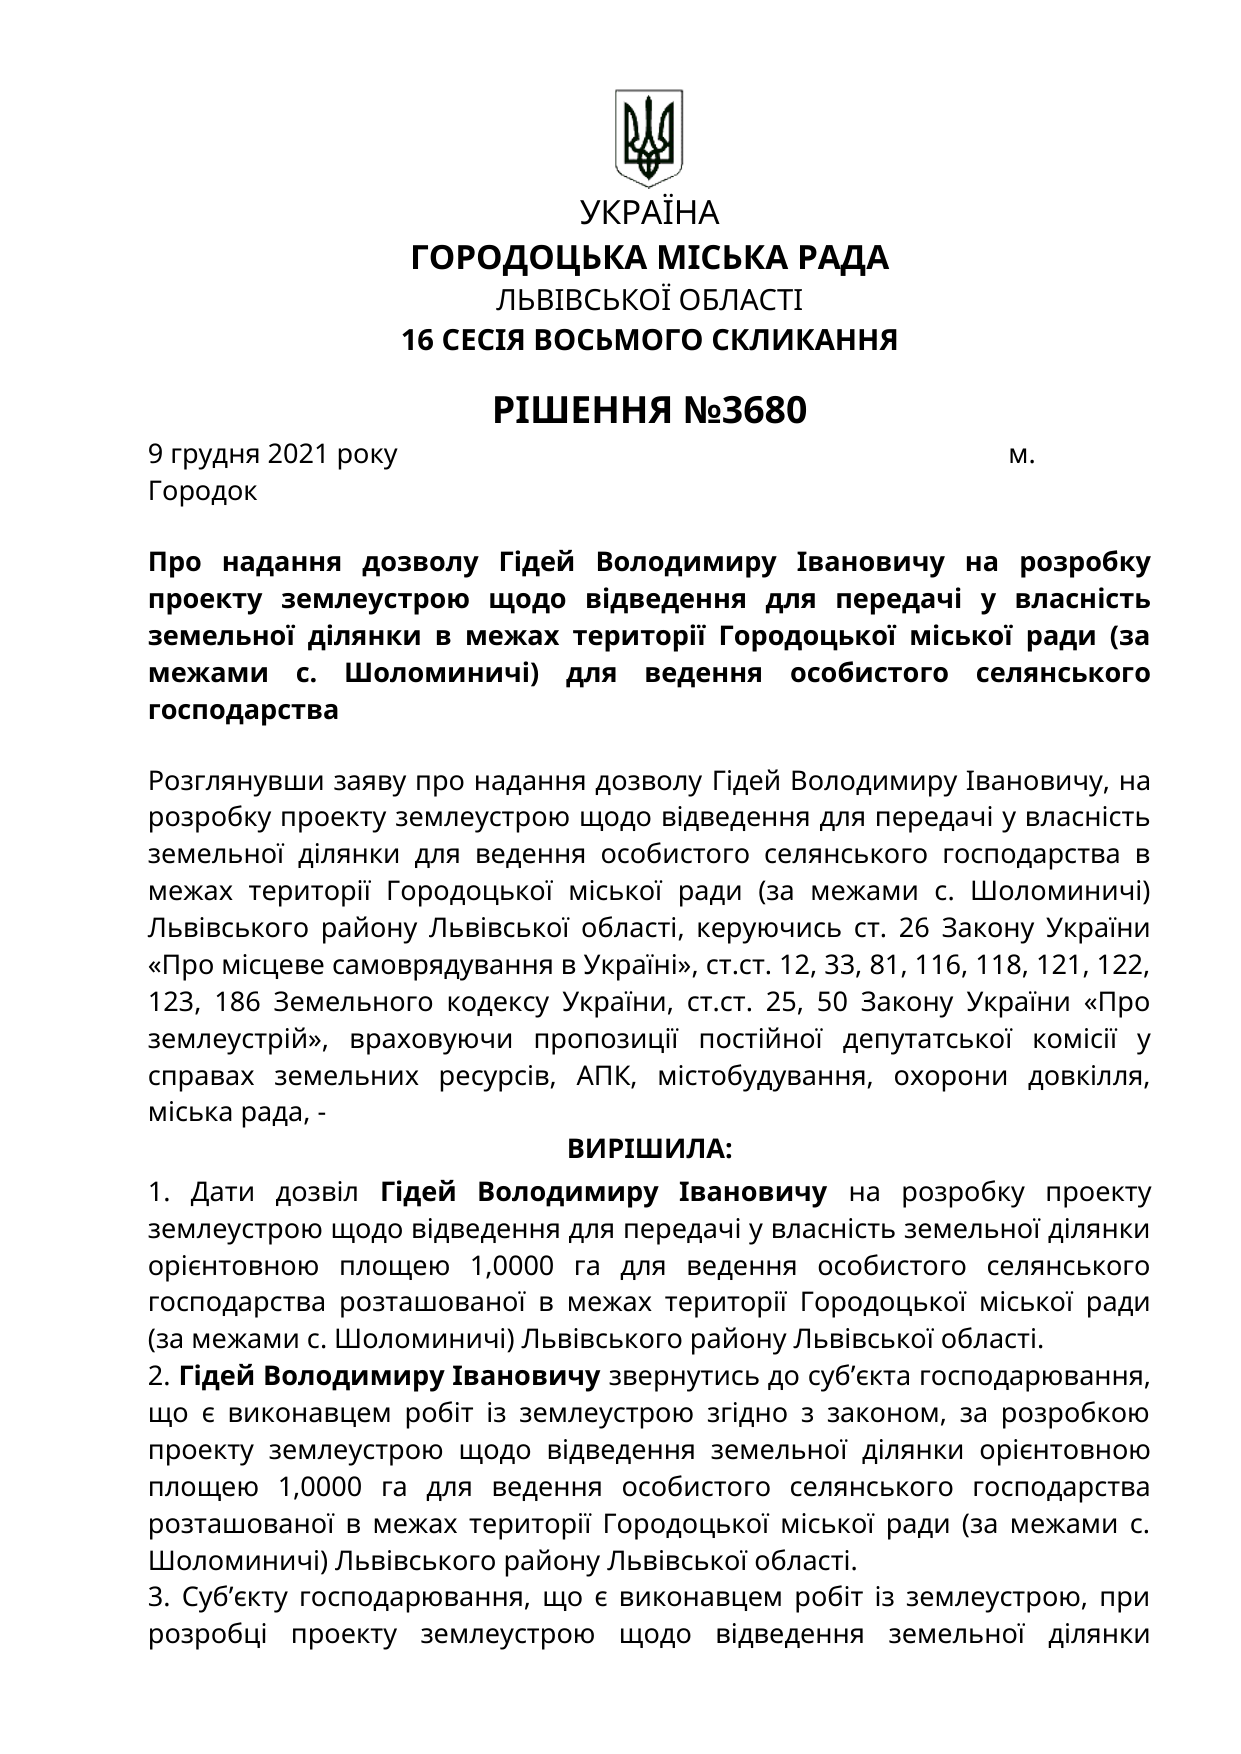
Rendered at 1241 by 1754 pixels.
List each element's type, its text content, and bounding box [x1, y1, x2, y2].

text УКРАЇНА [148, 188, 1152, 234]
text 1. Дати дозвіл Гідей Володимиру Івановичу на розробку проекту землеустрою щодо відведення для передачі у власність земельної ділянки орієнтовною площею 1,0000 га для ведення особистого селянського господарства розташованої в межах території Городоцької міської ради (за межами с. Шоломиничі) Львівського району Львівської області. [148, 1172, 1152, 1357]
picture [614, 88, 685, 189]
text РІШЕННЯ №3680 [148, 384, 1152, 435]
text 9 грудня 2021 року м. Городок [148, 435, 1152, 508]
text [148, 1578, 1152, 1652]
text ВИРІШИЛА: [148, 1130, 1152, 1167]
text ЛЬВІВСЬКОЇ ОБЛАСТІ [148, 279, 1152, 319]
text 16 СЕСІЯ ВОСЬМОГО СКЛИКАННЯ [148, 319, 1152, 359]
text Про надання дозволу Гідей Володимиру Івановичу на розробку проекту землеустрою щодо відведення для передачі у власність земельної ділянки в межах території Городоцької міської ради (за межами с. Шоломиничі) для ведення особистого селянського господарства [148, 543, 1152, 727]
text 2. Гідей Володимиру Івановичу звернутись до суб’єкта господарювання, що є виконавцем робіт із землеустрою згідно з законом, за розробкою проекту землеустрою щодо відведення земельної ділянки орієнтовною площею 1,0000 га для ведення особистого селянського господарства розташованої в межах території Городоцької міської ради (за межами с. Шоломиничі) Львівського району Львівської області. [148, 1357, 1152, 1578]
text Розглянувши заяву про надання дозволу Гідей Володимиру Івановичу, на розробку проекту землеустрою щодо відведення для передачі у власність земельної ділянки для ведення особистого селянського господарства в межах території Городоцької міської ради (за межами с. Шоломиничі) Львівського району Львівської області, керуючись ст. 26 Закону України «Про місцеве самоврядування в Україні», ст.ст. 12, 33, 81, 116, 118, 121, 122, 123, 186 Земельного кодексу України, ст.ст. 25, 50 Закону України «Про землеустрій», враховуючи пропозиції постійної депутатської комісії у справах земельних ресурсів, АПК, містобудування, охорони довкілля, міська рада, - [148, 761, 1152, 1130]
text ГОРОДОЦЬКА МІСЬКА РАДА [148, 234, 1152, 279]
